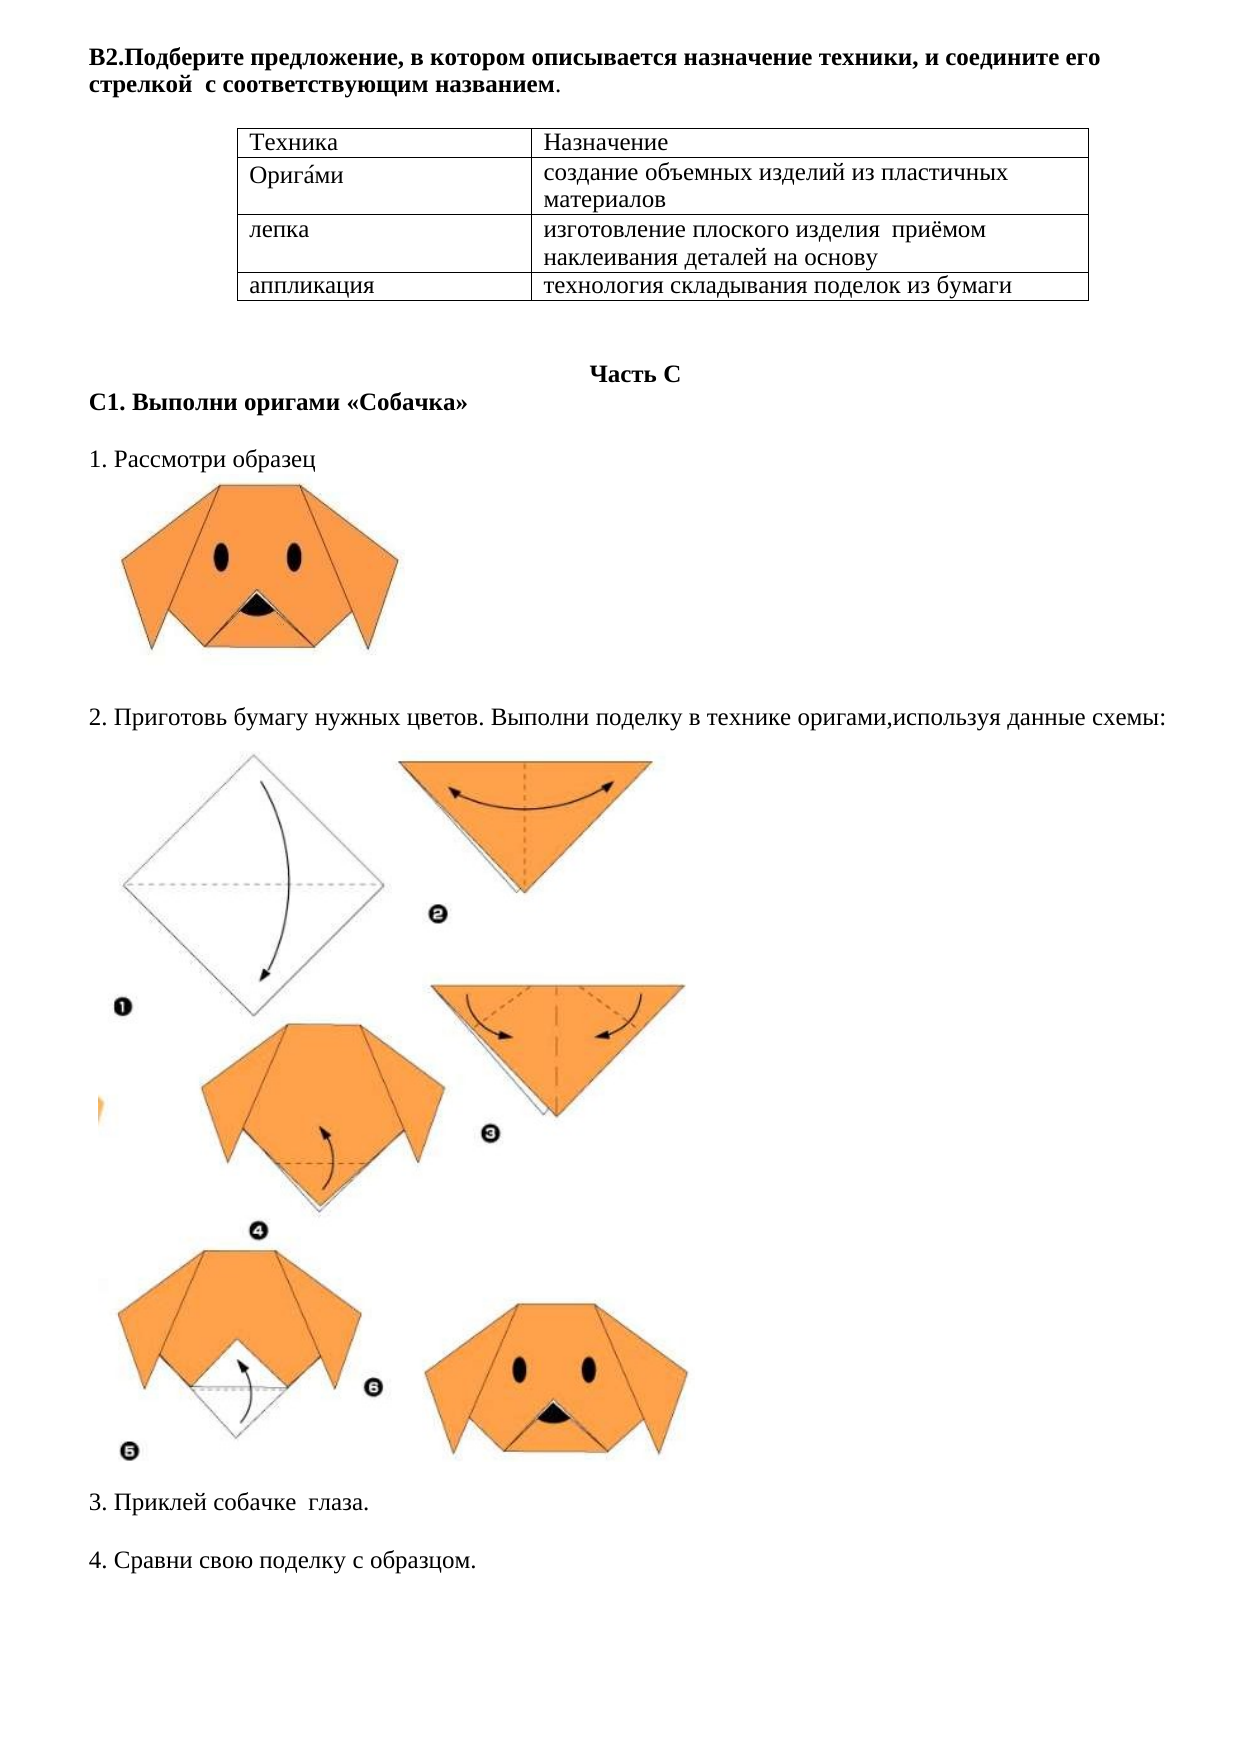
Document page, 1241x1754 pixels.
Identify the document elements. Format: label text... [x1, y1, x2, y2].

table_cell Орига́ми [238, 158, 531, 214]
table_cell аппликация [238, 273, 531, 300]
table_cell лепка [238, 215, 531, 272]
picture [110, 474, 406, 666]
table_cell создание объемных изделий из пластичных материалов [532, 158, 1088, 214]
picture [98, 750, 696, 1462]
list Сравни свою поделку с образцом. [89, 1545, 1194, 1573]
table_cell изготовление плоского изделия приёмом наклеивания деталей на основу [532, 215, 1088, 272]
list Приклей собачке глаза. [89, 1487, 1194, 1516]
table_header Техника [238, 129, 531, 157]
subtitle С1. Выполни оригами «Собачка» [89, 387, 1194, 416]
subtitle В2.Подберите предложение, в котором описывается назначение техники, и соедините его стрелкой с соответствующим названием. [89, 43, 1102, 98]
list Рассмотри образец [89, 444, 1194, 473]
table_cell технология складывания поделок из бумаги [532, 273, 1088, 300]
table_header Назначение [532, 129, 1088, 157]
text Часть С [194, 359, 1076, 387]
list Приготовь бумагу нужных цветов. Выполни поделку в технике оригами,используя данные схемы: [89, 702, 1194, 731]
